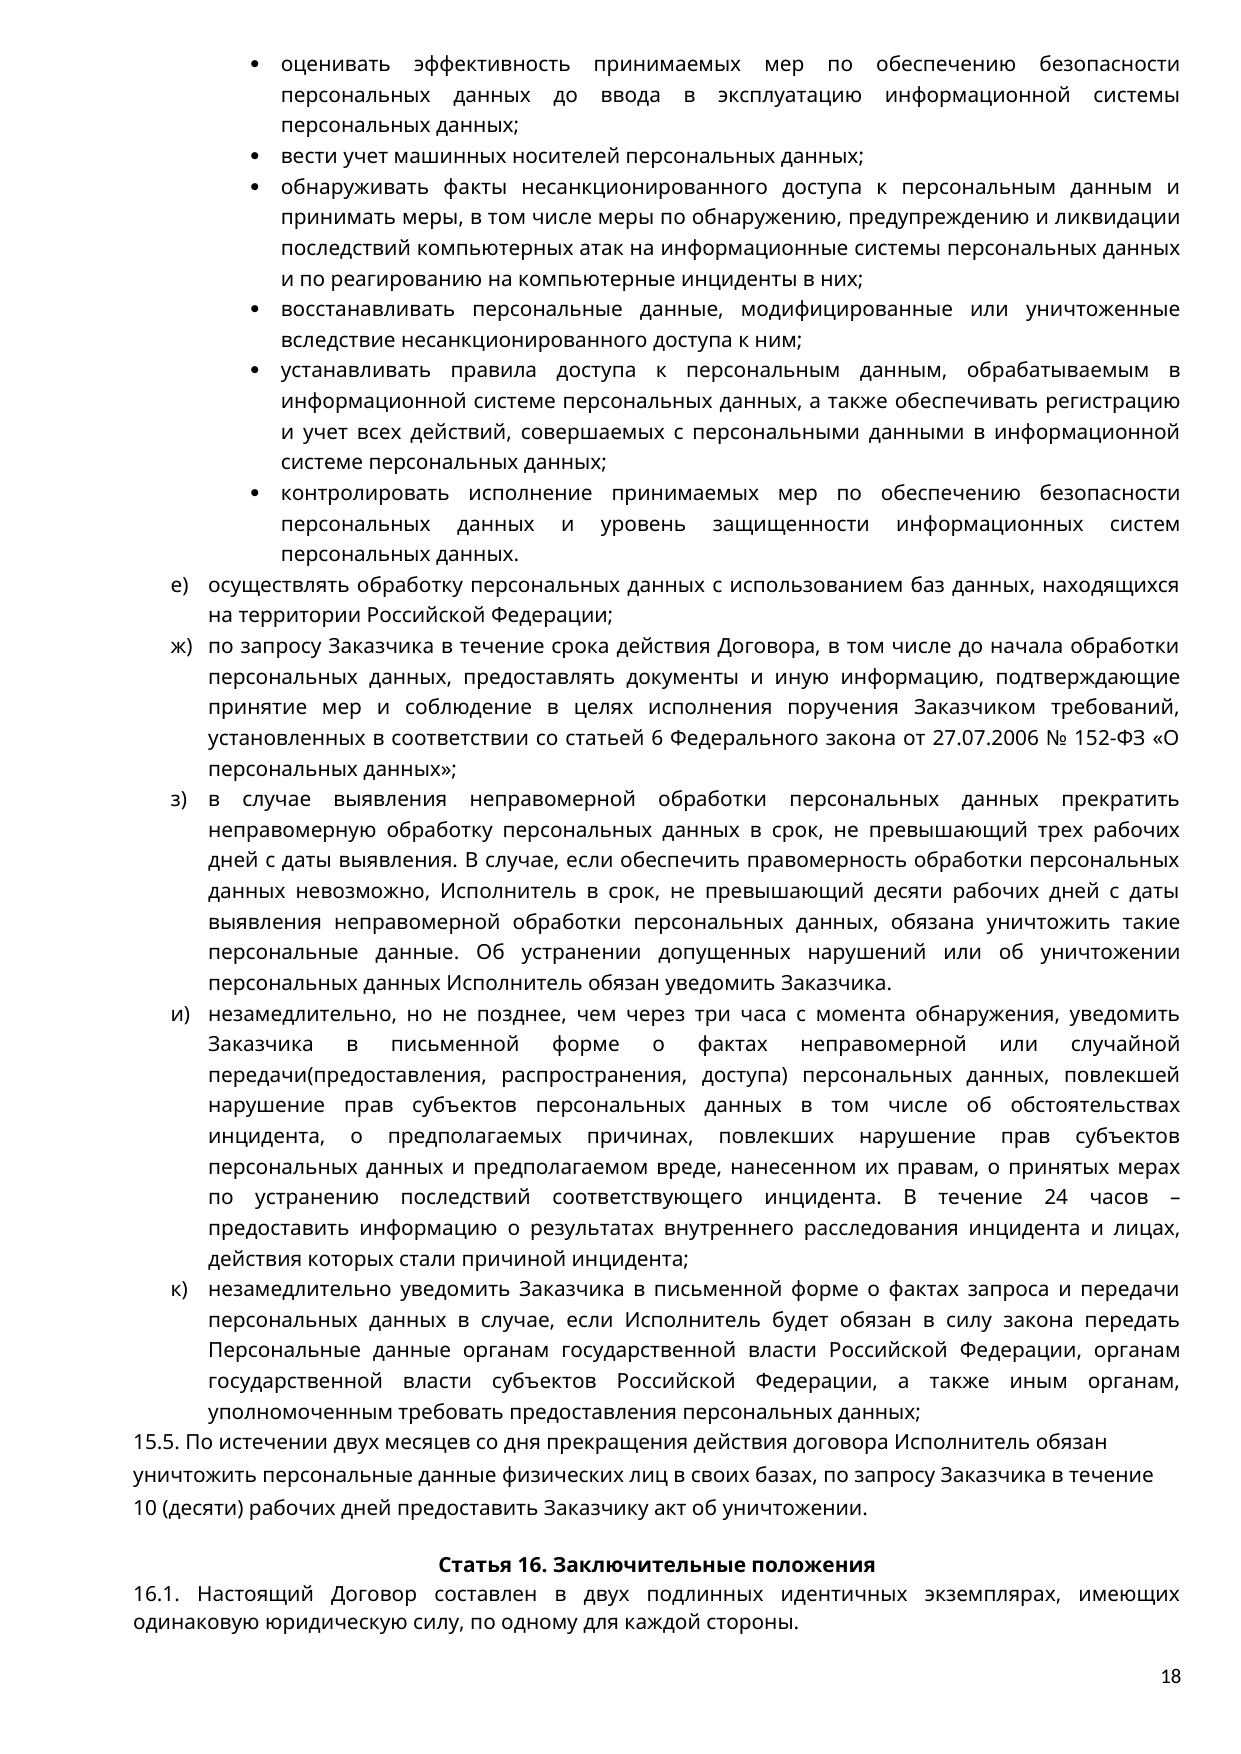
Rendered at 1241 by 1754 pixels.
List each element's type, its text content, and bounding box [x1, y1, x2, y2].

list 16.1. Настоящий Договор составлен в двух подлинных идентичных экземплярах, имеющих одинаковую юридическую силу, по одному для каждой стороны. [133, 1579, 1181, 1636]
list в случае выявления неправомерной обработки персональных данных прекратить неправомерную обработку персональных данных в срок, не превышающий трех рабочих дней с даты выявления. В случае, если обеспечить правомерность обработки персональных данных невозможно, Исполнитель в срок, не превышающий десяти рабочих дней с даты выявления неправомерной обработки персональных данных, обязана уничтожить такие персональные данные. Об устранении допущенных нарушений или об уничтожении персональных данных Исполнитель обязан уведомить Заказчика. [170, 784, 1181, 997]
text 15.5. По истечении двух месяцев со дня прекращения действия договора Исполнитель обязан уничтожить персональные данные физических лиц в своих базах, по запросу Заказчика в течение 10 (десяти) рабочих дней предоставить Заказчику акт об уничтожении. [133, 1427, 1181, 1521]
list контролировать исполнение принимаемых мер по обеспечению безопасности персональных данных и уровень защищенности информационных систем персональных данных. [251, 478, 1181, 568]
list незамедлительно, но не позднее, чем через три часа с момента обнаружения, уведомить Заказчика в письменной форме о фактах неправомерной или случайной передачи(предоставления, распространения, доступа) персональных данных, повлекшей нарушение прав субъектов персональных данных в том числе об обстоятельствах инцидента, о предполагаемых причинах, повлекших нарушение прав субъектов персональных данных и предполагаемом вреде, нанесенном их правам, о принятых мерах по устранению последствий соответствующего инцидента. В течение 24 часов – предоставить информацию о результатах внутреннего расследования инцидента и лицах, действия которых стали причиной инцидента; [170, 999, 1181, 1272]
list по запросу Заказчика в течение срока действия Договора, в том числе до начала обработки персональных данных, предоставлять документы и иную информацию, подтверждающие принятие мер и соблюдение в целях исполнения поручения Заказчиком требований, установленных в соответствии со статьей 6 Федерального закона от 27.07.2006 № 152-ФЗ «О персональных данных»; [170, 631, 1181, 782]
list восстанавливать персональные данные, модифицированные или уничтоженные вследствие несанкционированного доступа к ним; [251, 294, 1181, 353]
list осуществлять обработку персональных данных с использованием баз данных, находящихся на территории Российской Федерации; [170, 570, 1181, 629]
list оценивать эффективность принимаемых мер по обеспечению безопасности персональных данных до ввода в эксплуатацию информационной системы персональных данных; [251, 49, 1181, 139]
list устанавливать правила доступа к персональным данным, обрабатываемым в информационной системе персональных данных, а также обеспечивать регистрацию и учет всех действий, совершаемых с персональными данными в информационной системе персональных данных; [251, 356, 1181, 476]
list незамедлительно уведомить Заказчика в письменной форме о фактах запроса и передачи персональных данных в случае, если Исполнитель будет обязан в силу закона передать Персональные данные органам государственной власти Российской Федерации, органам государственной власти субъектов Российской Федерации, а также иным органам, уполномоченным требовать предоставления персональных данных; [170, 1274, 1181, 1425]
list обнаруживать факты несанкционированного доступа к персональным данным и принимать меры, в том числе меры по обнаружению, предупреждению и ликвидации последствий компьютерных атак на информационные системы персональных данных и по реагированию на компьютерные инциденты в них; [251, 172, 1181, 292]
list вести учет машинных носителей персональных данных; [251, 141, 1181, 170]
subtitle Статья 16. Заключительные положения [133, 1550, 1181, 1579]
